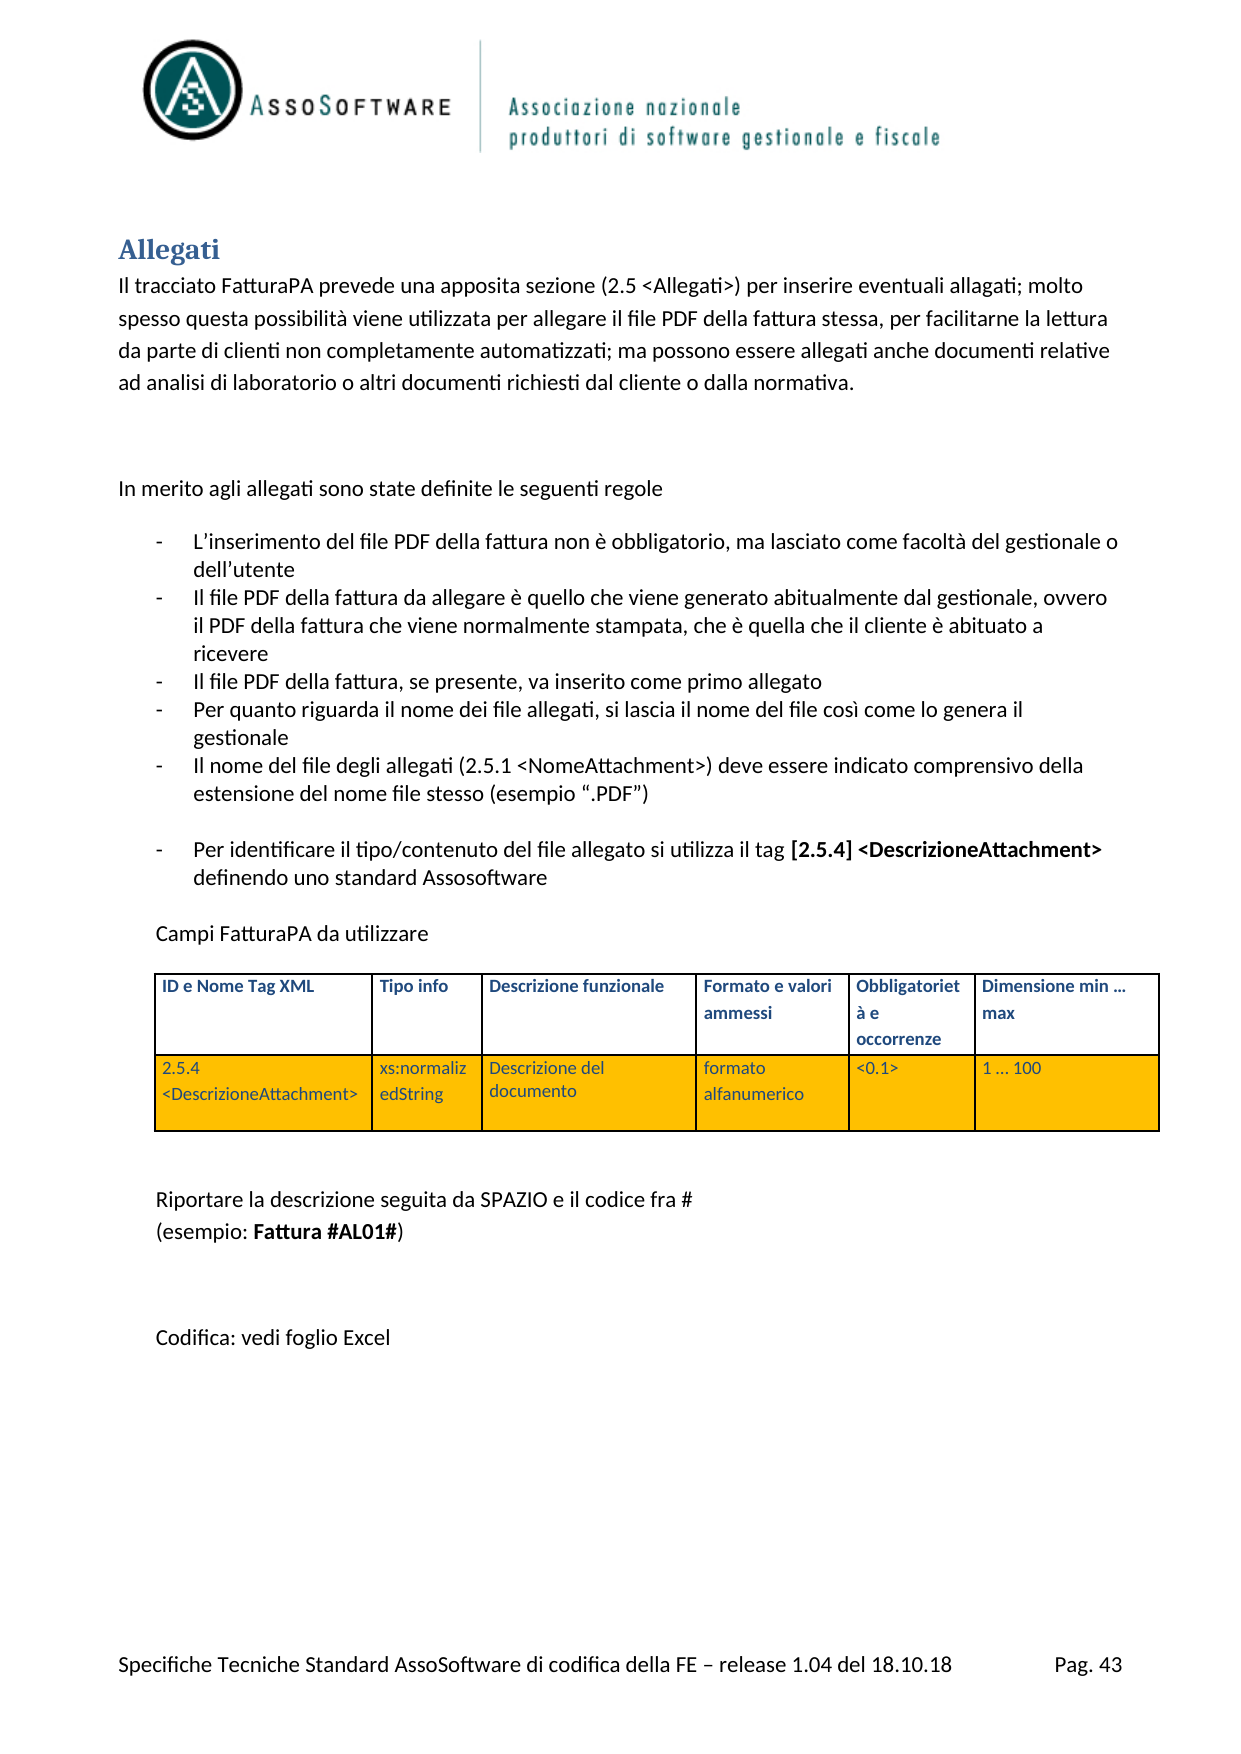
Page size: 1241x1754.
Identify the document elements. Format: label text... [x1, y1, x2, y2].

list Il file PDF della fattura da allegare è quello che viene generato abitualmente dal gestionale, ovvero il PDF della fattura che viene normalmente stampata, che è quella che il cliente è abituato a ricevere [156, 583, 1122, 667]
table_cell 2.5.4 <DescrizioneAttachment> [156, 1056, 371, 1130]
table_header Dimensione min … max [976, 975, 1158, 1054]
table_cell 1 … 100 [976, 1056, 1158, 1130]
table_header Tipo info [373, 975, 481, 1054]
list L’inserimento del file PDF della fattura non è obbligatorio, ma lasciato come facoltà del gestionale o dell’utente [156, 527, 1122, 583]
table_header Obbligatorietà e occorrenze [850, 975, 974, 1054]
table_cell formato alfanumerico [697, 1056, 848, 1130]
table_header ID e Nome Tag XML [156, 975, 371, 1054]
list Il file PDF della fattura, se presente, va inserito come primo allegato [156, 667, 1122, 695]
table_cell xs:normalizedString [373, 1056, 481, 1130]
text Il tracciato FatturaPA prevede una apposita sezione (2.5 <Allegati>) per inserire eventuali allagati; molto spesso questa possibilità viene utilizzata per allegare il file PDF della fattura stessa, per facilitarne la lettura da parte di clienti non completamente automatizzati; ma possono essere allegati anche documenti relative ad analisi di laboratorio o altri documenti richiesti dal cliente o dalla normativa. [118, 272, 1122, 396]
table_cell <0.1> [850, 1056, 974, 1130]
subtitle Allegati [118, 233, 1122, 267]
text Riportare la descrizione seguita da SPAZIO e il codice fra # (esempio: Fattura #AL01#) [156, 1185, 1122, 1245]
list Il nome del file degli allegati (2.5.1 <NomeAttachment>) deve essere indicato comprensivo della estensione del nome file stesso (esempio “.PDF”) [156, 751, 1122, 807]
table_header Formato e valori ammessi [697, 975, 848, 1054]
table_header Descrizione funzionale [483, 975, 695, 1054]
text In merito agli allegati sono state definite le seguenti regole [118, 474, 1122, 502]
list Per quanto riguarda il nome dei file allegati, si lascia il nome del file così come lo genera il gestionale [156, 695, 1122, 751]
table_cell Descrizione del documento [483, 1056, 695, 1130]
picture [118, 6, 1123, 153]
text Codifica: vedi foglio Excel [156, 1323, 1122, 1351]
text Campi FatturaPA da utilizzare [156, 919, 1122, 947]
list Per identificare il tipo/contenuto del file allegato si utilizza il tag [2.5.4] <DescrizioneAttachment> definendo uno standard Assosoftware [156, 835, 1122, 891]
